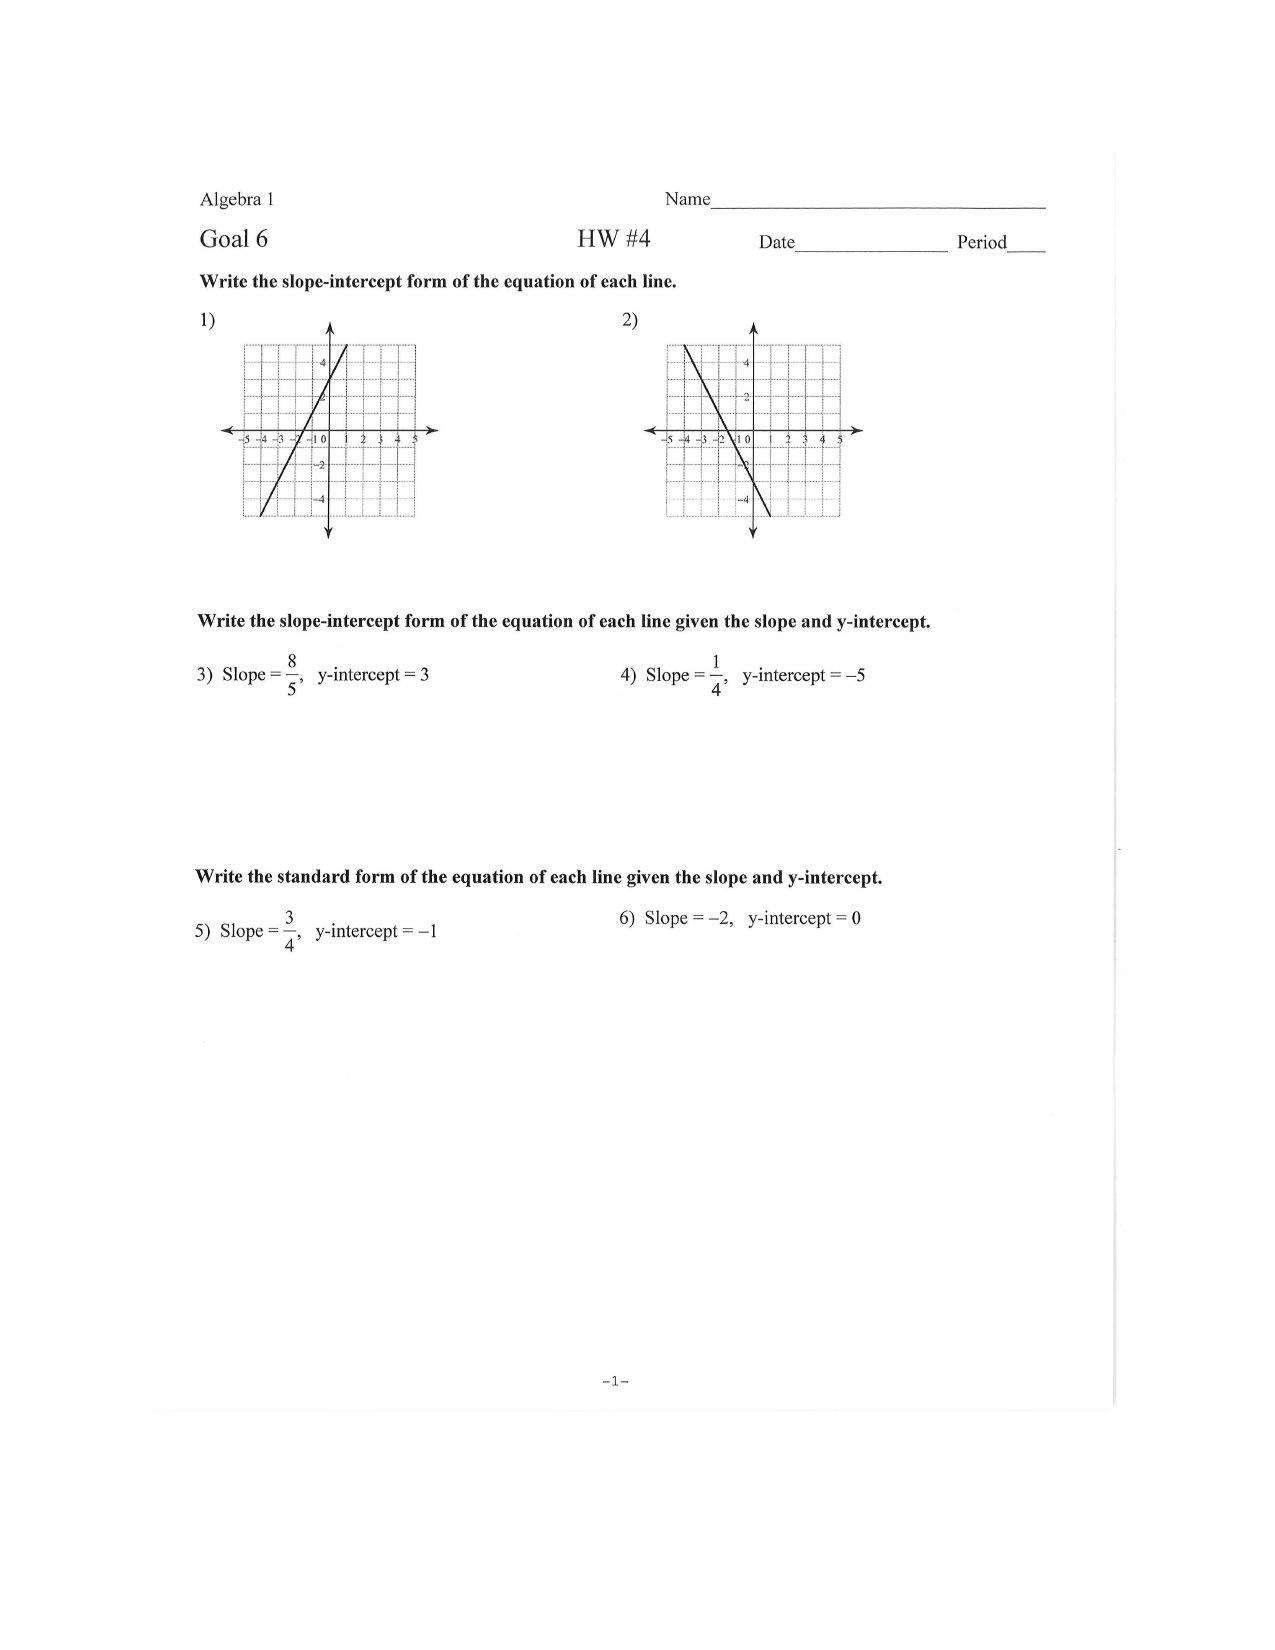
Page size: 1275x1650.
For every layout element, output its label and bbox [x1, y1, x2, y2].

picture [150, 150, 1125, 1412]
